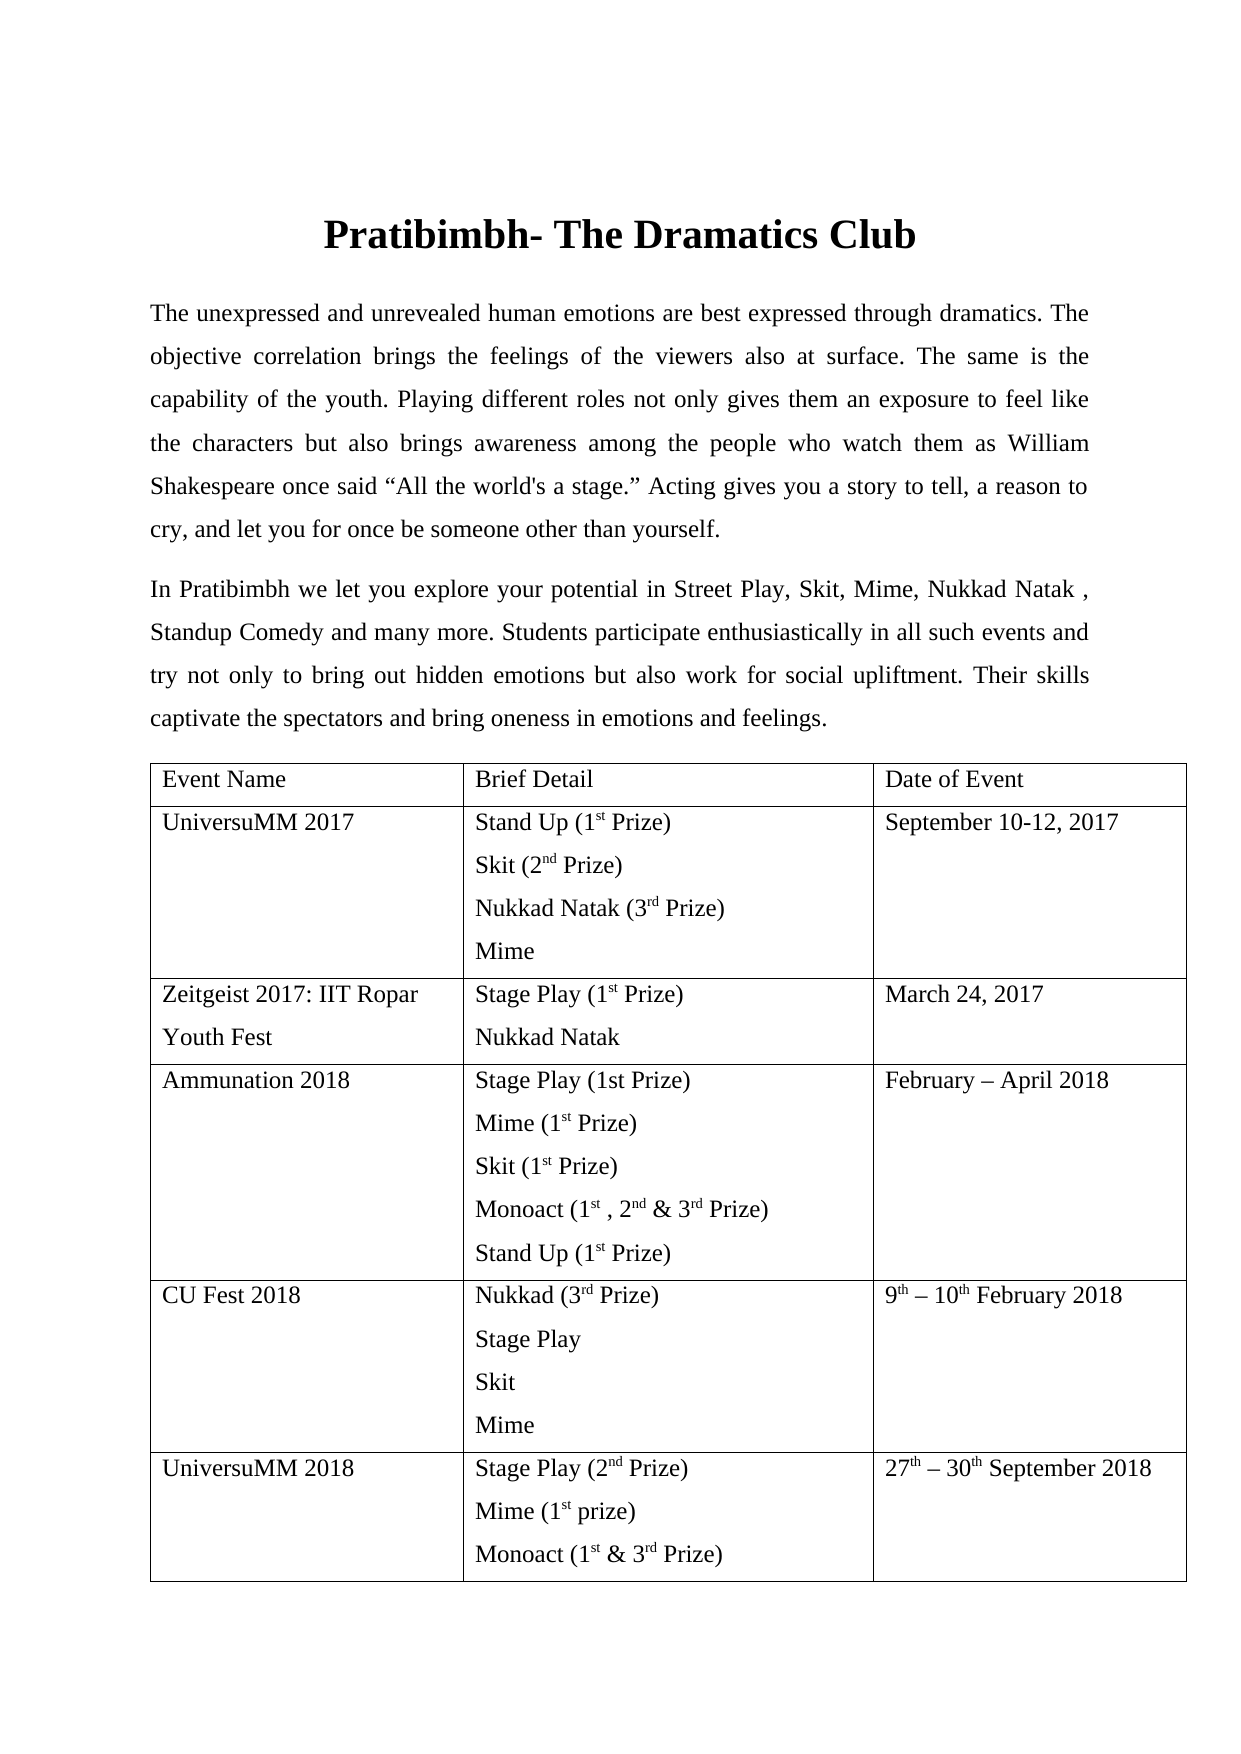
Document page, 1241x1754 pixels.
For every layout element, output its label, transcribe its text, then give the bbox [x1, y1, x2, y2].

table_cell CU Fest 2018 [151, 1281, 463, 1452]
table_cell March 24, 2017 [874, 979, 1186, 1064]
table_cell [464, 1453, 873, 1581]
text Pratibimbh- The Dramatics Club [150, 210, 1090, 258]
table_cell Zeitgeist 2017: IIT Ropar Youth Fest [151, 979, 463, 1064]
table_cell Stage Play (1st Prize) Mime (1st Prize) Skit (1st Prize) Monoact (1st , 2nd & 3rd Prize) Stand Up (1st Prize) [464, 1065, 873, 1279]
text In Pratibimbh we let you explore your potential in Street Play, Skit, Mime, Nukkad Natak , Standup Comedy and many more. Students participate enthusiastically in all such events and try not only to bring out hidden emotions but also work for social upliftment. Their skills captivate the spectators and bring oneness in emotions and feelings. [150, 574, 1090, 732]
table_cell Stage Play (1st Prize) Nukkad Natak [464, 979, 873, 1064]
text The unexpressed and unrevealed human emotions are best expressed through dramatics. The objective correlation brings the feelings of the viewers also at surface. The same is the capability of the youth. Playing different roles not only gives them an exposure to feel like the characters but also brings awareness among the people who watch them as William Shakespeare once said “All the world's a stage.” Acting gives you a story to tell, a reason to cry, and let you for once be someone other than yourself. [150, 298, 1090, 543]
table_cell 9th – 10th February 2018 [874, 1281, 1186, 1452]
table_cell UniversuMM 2017 [151, 807, 463, 978]
table_cell Stand Up (1st Prize) Skit (2nd Prize) Nukkad Natak (3rd Prize) Mime [464, 807, 873, 978]
table_header Event Name [151, 764, 463, 806]
table_cell September 10-12, 2017 [874, 807, 1186, 978]
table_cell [874, 1453, 1186, 1581]
table_header Brief Detail [464, 764, 873, 806]
table_cell Nukkad (3rd Prize) Stage Play Skit Mime [464, 1281, 873, 1452]
table_cell UniversuMM 2018 [151, 1453, 463, 1581]
table_cell Ammunation 2018 [151, 1065, 463, 1279]
table_header Date of Event [874, 764, 1186, 806]
table_cell February – April 2018 [874, 1065, 1186, 1279]
